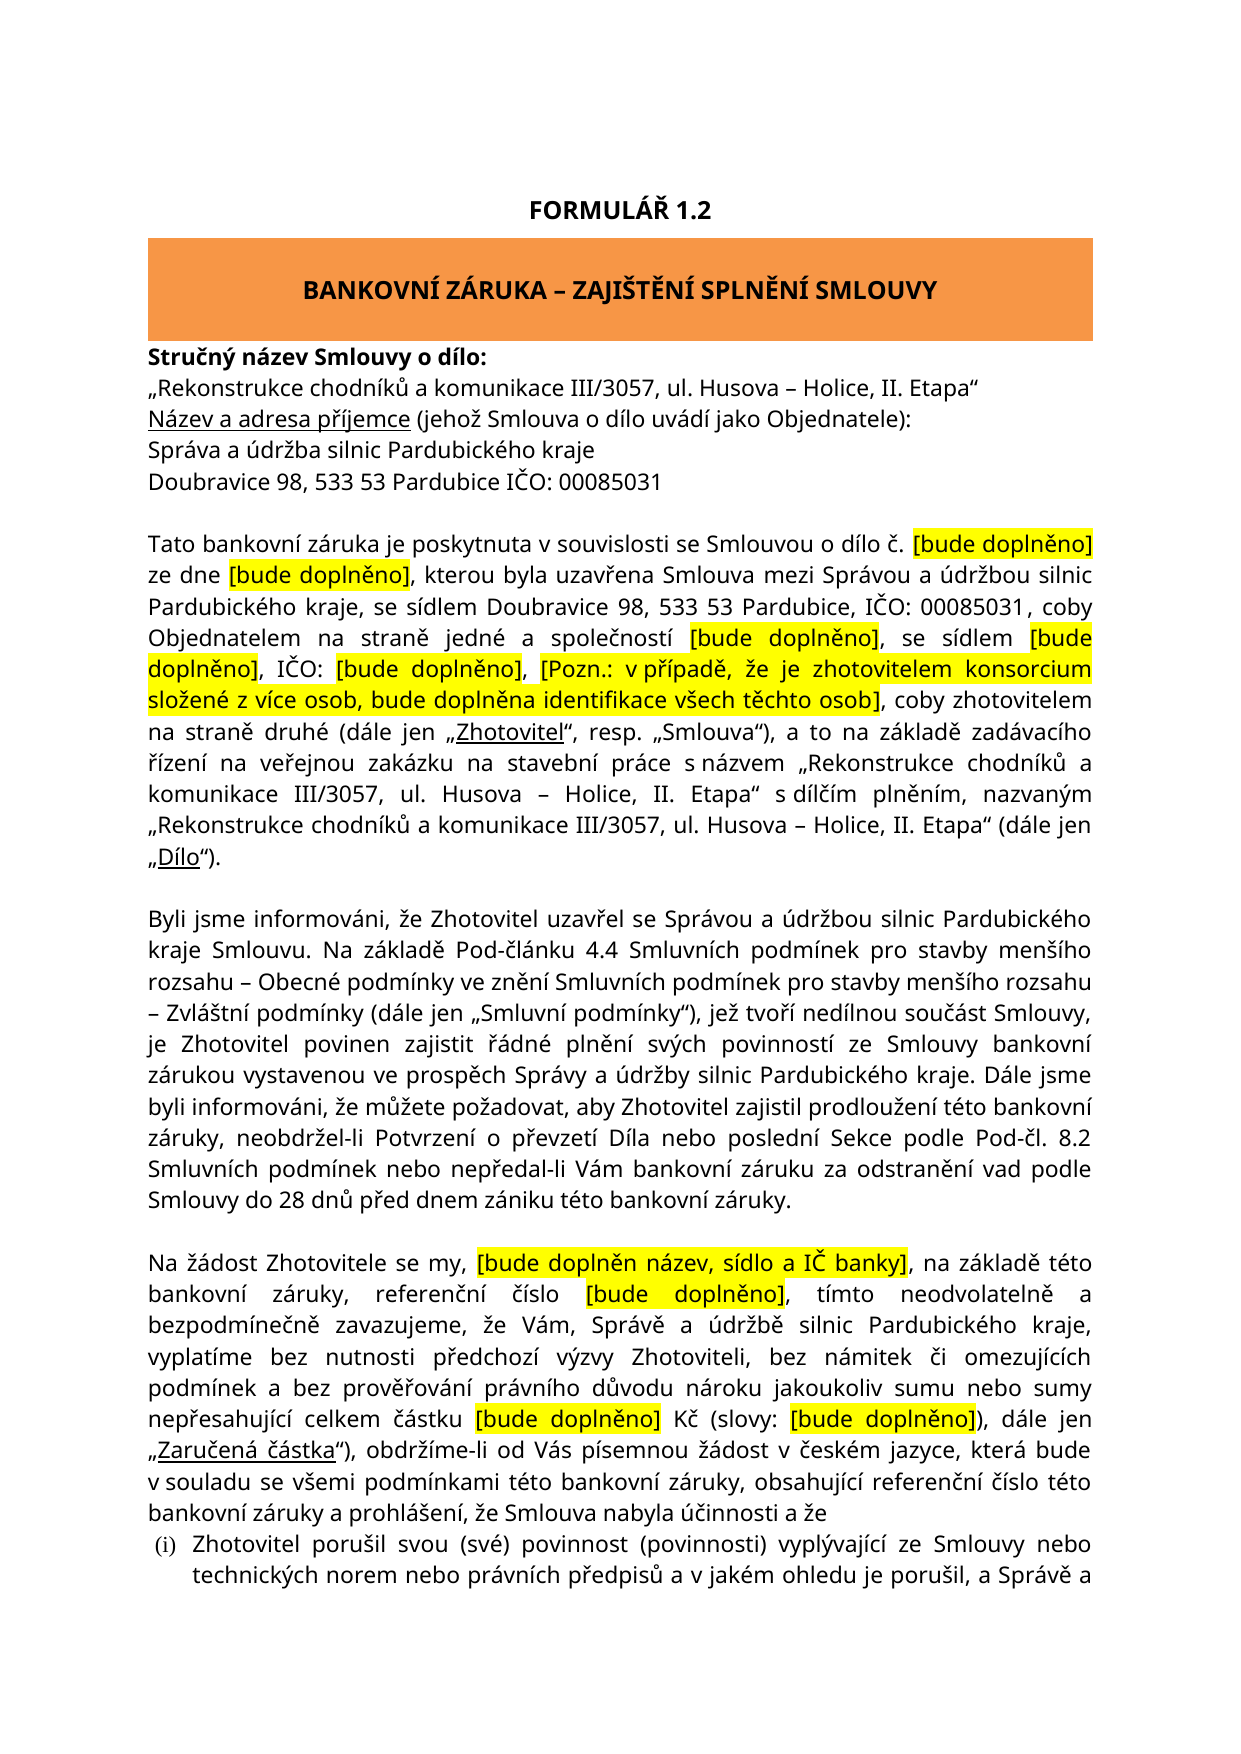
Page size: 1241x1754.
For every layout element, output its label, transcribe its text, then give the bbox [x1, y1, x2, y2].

text Byli jsme informováni, že Zhotovitel uzavřel se Správou a údržbou silnic Pardubického kraje Smlouvu. Na základě Pod-článku 4.4 Smluvních podmínek pro stavby menšího rozsahu – Obecné podmínky ve znění Smluvních podmínek pro stavby menšího rozsahu – Zvláštní podmínky (dále jen „Smluvní podmínky“), jež tvoří nedílnou součást Smlouvy, je Zhotovitel povinen zajistit řádné plnění svých povinností ze Smlouvy bankovní zárukou vystavenou ve prospěch Správy a údržby silnic Pardubického kraje. Dále jsme byli informováni, že můžete požadovat, aby Zhotovitel zajistil prodloužení této bankovní záruky, neobdržel-li Potvrzení o převzetí Díla nebo poslední Sekce podle Pod-čl. 8.2 Smluvních podmínek nebo nepředal-li Vám bankovní záruku za odstranění vad podle Smlouvy do 28 dnů před dnem zániku této bankovní záruky. [148, 903, 1093, 1216]
text Správa a údržba silnic Pardubického kraje [148, 434, 1093, 466]
text formulář 1.2 [148, 193, 1093, 227]
text „Rekonstrukce chodníků a komunikace III/3057, ul. Husova – Holice, II. Etapa“ [148, 372, 1093, 403]
text Tato bankovní záruka je poskytnuta v souvislosti se Smlouvou o dílo č. [bude doplněno] ze dne [bude doplněno], kterou byla uzavřena Smlouva mezi Správou a údržbou silnic Pardubického kraje, se sídlem Doubravice 98, 533 53 Pardubice, IČO: 00085031, coby Objednatelem na straně jedné a společností [bude doplněno], se sídlem [bude doplněno], IČO: [bude doplněno], [Pozn.: v případě, že je zhotovitelem konsorcium složené z více osob, bude doplněna identifikace všech těchto osob], coby zhotovitelem na straně druhé (dále jen „Zhotovitel“, resp. „Smlouva“), a to na základě zadávacího řízení na veřejnou zakázku na stavební práce s názvem „Rekonstrukce chodníků a komunikace III/3057, ul. Husova – Holice, II. Etapa“ s dílčím plněním, nazvaným „Rekonstrukce chodníků a komunikace III/3057, ul. Husova – Holice, II. Etapa“ (dále jen „Dílo“). [148, 528, 1093, 872]
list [154, 1528, 1093, 1591]
text BANKOVNÍ záruka – zajištění splnění smlouvy [148, 272, 1093, 307]
text Název a adresa příjemce (jehož Smlouva o dílo uvádí jako Objednatele): [148, 403, 1093, 434]
text Na žádost Zhotovitele se my, [bude doplněn název, sídlo a IČ banky], na základě této bankovní záruky, referenční číslo [bude doplněno], tímto neodvolatelně a bezpodmínečně zavazujeme, že Vám, Správě a údržbě silnic Pardubického kraje, vyplatíme bez nutnosti předchozí výzvy Zhotoviteli, bez námitek či omezujících podmínek a bez prověřování právního důvodu nároku jakoukoliv sumu nebo sumy nepřesahující celkem částku [bude doplněno] Kč (slovy: [bude doplněno]), dále jen „Zaručená částka“), obdržíme-li od Vás písemnou žádost v českém jazyce, která bude v souladu se všemi podmínkami této bankovní záruky, obsahující referenční číslo této bankovní záruky a prohlášení, že Smlouva nabyla účinnosti a že [148, 1247, 1093, 1528]
text Doubravice 98, 533 53 Pardubice IČO: 00085031 [148, 466, 1093, 497]
text Stručný název Smlouvy o dílo: [148, 341, 1093, 372]
